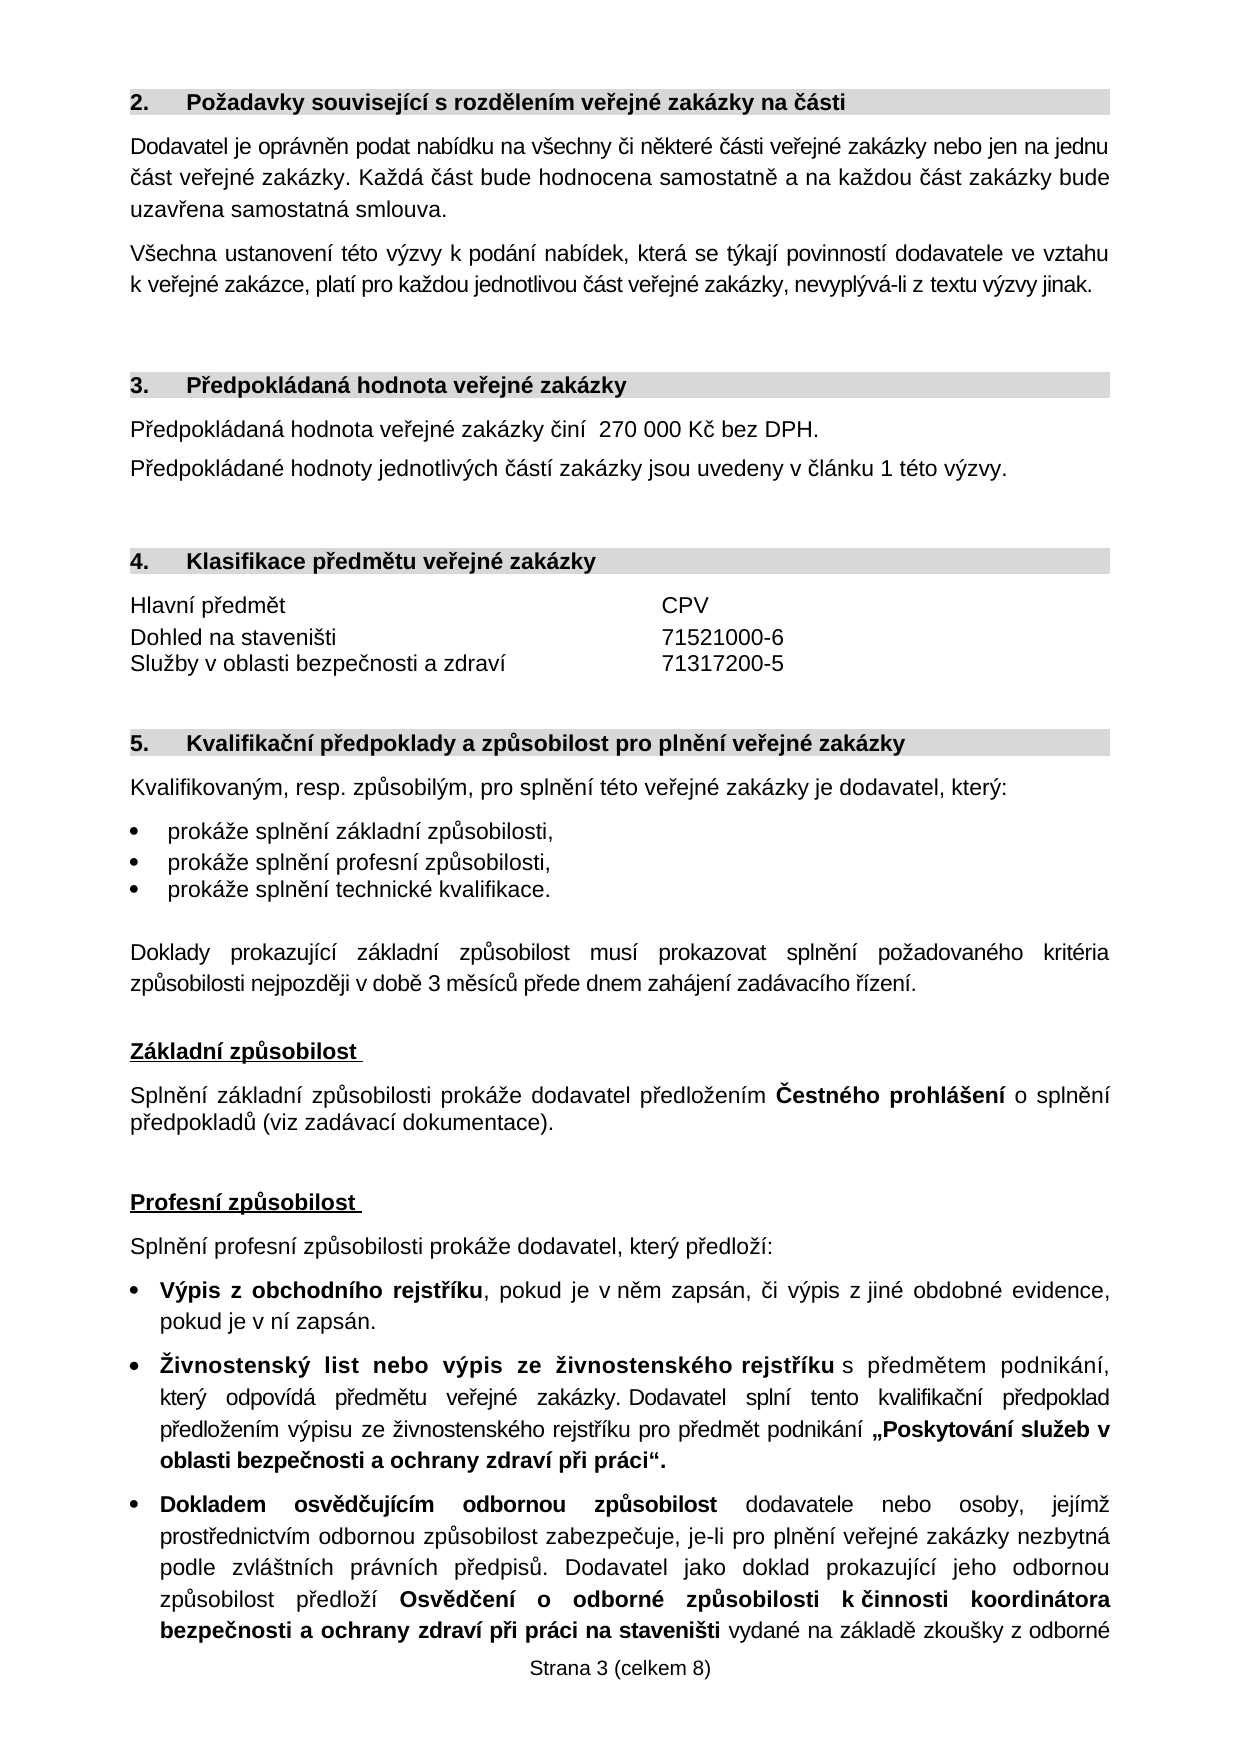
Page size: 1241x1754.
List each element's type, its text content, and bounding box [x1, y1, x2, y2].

text Doklady prokazující základní způsobilost musí prokazovat splnění požadovaného kritéria způsobilosti nejpozději v době 3 měsíců přede dnem zahájení zadávacího řízení. [130, 938, 1110, 996]
title Klasifikace předmětu veřejné zakázky [130, 548, 1110, 574]
title Kvalifikační předpoklady a způsobilost pro plnění veřejné zakázky [130, 729, 1110, 756]
list prokáže splnění profesní způsobilosti, [130, 849, 1110, 876]
text Předpokládané hodnoty jednotlivých částí zakázky jsou uvedeny v článku 1 této výzvy. [130, 455, 1110, 481]
list prokáže splnění základní způsobilosti, [130, 818, 1110, 844]
title Všechna ustanovení této výzvy k podání nabídek, která se týkají povinností dodavatele ve vztahu k veřejné zakázce, platí pro každou jednotlivou část veřejné zakázky, nevyplývá-li z textu výzvy jinak. [130, 240, 1110, 298]
text Předpokládaná hodnota veřejné zakázky činí 270 000 Kč bez DPH. [130, 416, 1110, 442]
text Dohled na staveništi 71521000-6 [130, 624, 1110, 650]
title Dodavatel je oprávněn podat nabídku na všechny či některé části veřejné zakázky nebo jen na jednu část veřejné zakázky. Každá část bude hodnocena samostatně a na každou část zakázky bude uzavřena samostatná smlouva. [130, 133, 1110, 222]
text Splnění profesní způsobilosti prokáže dodavatel, který předloží: [130, 1233, 1110, 1259]
text Služby v oblasti bezpečnosti a zdraví 71317200-5 [130, 650, 1110, 676]
text Splnění základní způsobilosti prokáže dodavatel předložením Čestného prohlášení o splnění předpokladů (viz zadávací dokumentace). [130, 1082, 1110, 1135]
title Požadavky související s rozdělením veřejné zakázky na části [130, 89, 1110, 115]
list Základní způsobilost [130, 1038, 1110, 1064]
list Živnostenský list nebo výpis ze živnostenského rejstříku s předmětem podnikání, který odpovídá předmětu veřejné zakázky. Dodavatel splní tento kvalifikační předpoklad předložením výpisu ze živnostenského rejstříku pro předmět podnikání „Poskytování služeb v oblasti bezpečnosti a ochrany zdraví při práci“. [130, 1352, 1110, 1473]
list prokáže splnění technické kvalifikace. [130, 876, 1110, 902]
text Kvalifikovaným, resp. způsobilým, pro splnění této veřejné zakázky je dodavatel, který: [130, 773, 1110, 800]
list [130, 1491, 1110, 1644]
title Předpokládaná hodnota veřejné zakázky [130, 372, 1110, 398]
text Hlavní předmět CPV [130, 592, 1110, 618]
list Profesní způsobilost [130, 1189, 1110, 1215]
list Výpis z obchodního rejstříku, pokud je v něm zapsán, či výpis z jiné obdobné evidence, pokud je v ní zapsán. [130, 1277, 1110, 1335]
